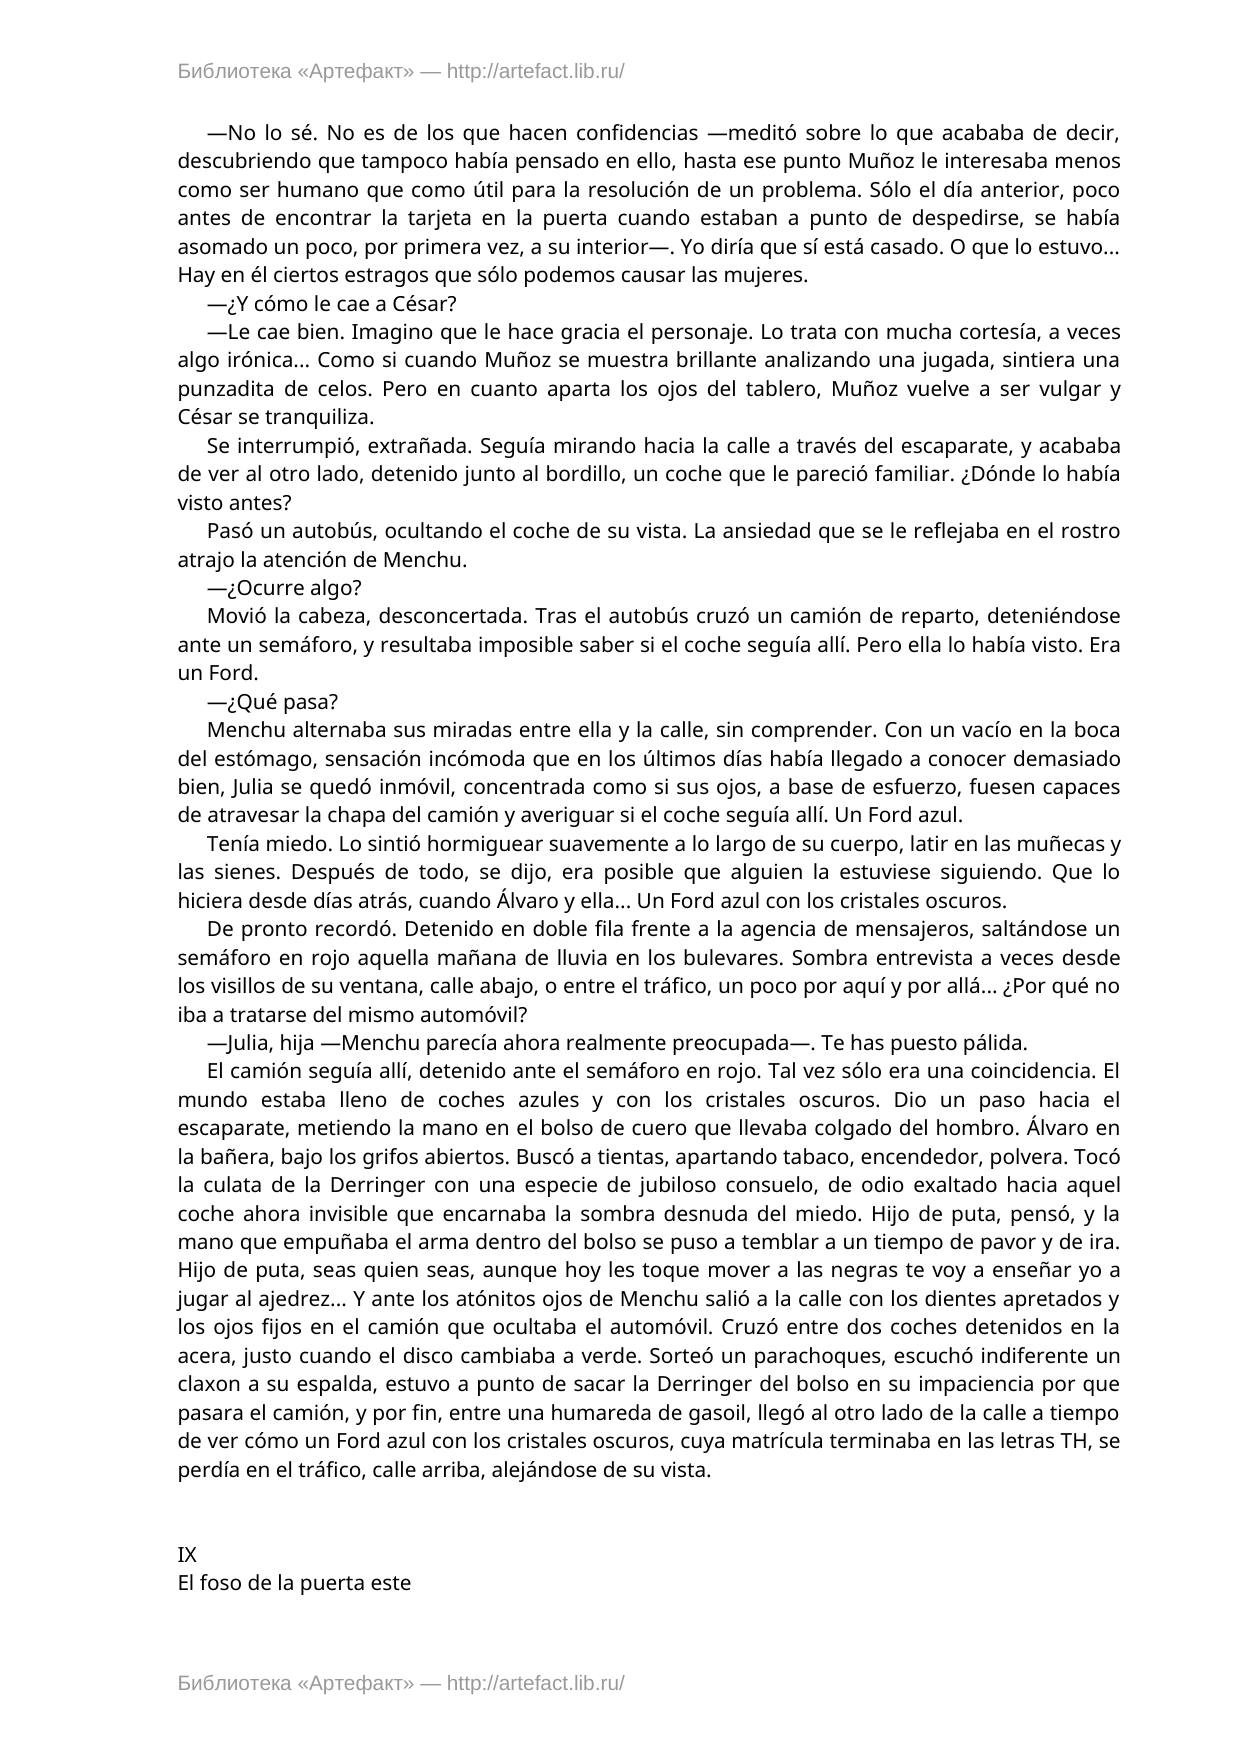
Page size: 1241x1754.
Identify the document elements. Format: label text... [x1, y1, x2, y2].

text —¿Qué pasa? [177, 687, 1122, 715]
text El camión seguía allí, detenido ante el semáforo en rojo. Tal vez sólo era una coincidencia. El mundo estaba lleno de coches azules y con los cristales oscuros. Dio un paso hacia el escaparate, metiendo la mano en el bolso de cuero que llevaba colgado del hombro. Álvaro en la bañera, bajo los grifos abiertos. Buscó a tientas, apartando tabaco, encendedor, polvera. Tocó la culata de la Derringer con una especie de jubiloso consuelo, de odio exaltado hacia aquel coche ahora invisible que encarnaba la sombra desnuda del miedo. Hijo de puta, pensó, y la mano que empuñaba el arma dentro del bolso se puso a temblar a un tiempo de pavor y de ira. Hijo de puta, seas quien seas, aunque hoy les toque mover a las negras te voy a enseñar yo a jugar al ajedrez... Y ante los atónitos ojos de Menchu salió a la calle con los dientes apretados y los ojos fijos en el camión que ocultaba el automóvil. Cruzó entre dos coches detenidos en la acera, justo cuando el disco cambiaba a verde. Sorteó un parachoques, escuchó indiferente un claxon a su espalda, estuvo a punto de sacar la Derringer del bolso en su impaciencia por que pasara el camión, y por fin, entre una humareda de gasoil, llegó al otro lado de la calle a tiempo de ver cómo un Ford azul con los cristales oscuros, cuya matrícula terminaba en las letras TH, se perdía en el tráfico, calle arriba, alejándose de su vista. [177, 1057, 1122, 1483]
text Menchu alternaba sus miradas entre ella y la calle, sin comprender. Con un vacío en la boca del estómago, sensación incómoda que en los últimos días había llegado a conocer demasiado bien, Julia se quedó inmóvil, concentrada como si sus ojos, a base de esfuerzo, fuesen capaces de atravesar la chapa del camión y averiguar si el coche seguía allí. Un Ford azul. [177, 715, 1122, 829]
text —No lo sé. No es de los que hacen confidencias —meditó sobre lo que acababa de decir, descubriendo que tampoco había pensado en ello, hasta ese punto Muñoz le interesaba menos como ser humano que como útil para la resolución de un problema. Sólo el día anterior, poco antes de encontrar la tarjeta en la puerta cuando estaban a punto de despedirse, se había asomado un poco, por primera vez, a su interior—. Yo diría que sí está casado. O que lo estuvo... Hay en él ciertos estragos que sólo podemos causar las mujeres. [177, 118, 1122, 289]
text Tenía miedo. Lo sintió hormiguear suavemente a lo largo de su cuerpo, latir en las muñecas y las sienes. Después de todo, se dijo, era posible que alguien la estuviese siguiendo. Que lo hiciera desde días atrás, cuando Álvaro y ella... Un Ford azul con los cristales oscuros. [177, 829, 1122, 914]
text —¿Y cómo le cae a César? [177, 289, 1122, 317]
text —Julia, hija —Menchu parecía ahora realmente preocupada—. Te has puesto pálida. [177, 1028, 1122, 1057]
text Pasó un autobús, ocultando el coche de su vista. La ansiedad que se le reflejaba en el rostro atrajo la atención de Menchu. [177, 516, 1122, 573]
text De pronto recordó. Detenido en doble fila frente a la agencia de mensajeros, saltándose un semáforo en rojo aquella mañana de lluvia en los bulevares. Sombra entrevista a veces desde los visillos de su ventana, calle abajo, o entre el tráfico, un poco por aquí y por allá... ¿Por qué no iba a tratarse del mismo automóvil? [177, 914, 1122, 1028]
text —Le cae bien. Imagino que le hace gracia el personaje. Lo trata con mucha cortesía, a veces algo irónica... Como si cuando Muñoz se muestra brillante analizando una jugada, sintiera una punzadita de celos. Pero en cuanto aparta los ojos del tablero, Muñoz vuelve a ser vulgar y César se tranquiliza. [177, 317, 1122, 431]
text Se interrumpió, extrañada. Seguía mirando hacia la calle a través del escaparate, y acababa de ver al otro lado, detenido junto al bordillo, un coche que le pareció familiar. ¿Dónde lo había visto antes? [177, 431, 1122, 516]
text —¿Ocurre algo? [177, 573, 1122, 602]
text Movió la cabeza, desconcertada. Tras el autobús cruzó un camión de reparto, deteniéndose ante un semáforo, y resultaba imposible saber si el coche seguía allí. Pero ella lo había visto. Era un Ford. [177, 602, 1122, 687]
text El foso de la puerta este [177, 1568, 1122, 1597]
text IX [177, 1540, 1122, 1568]
